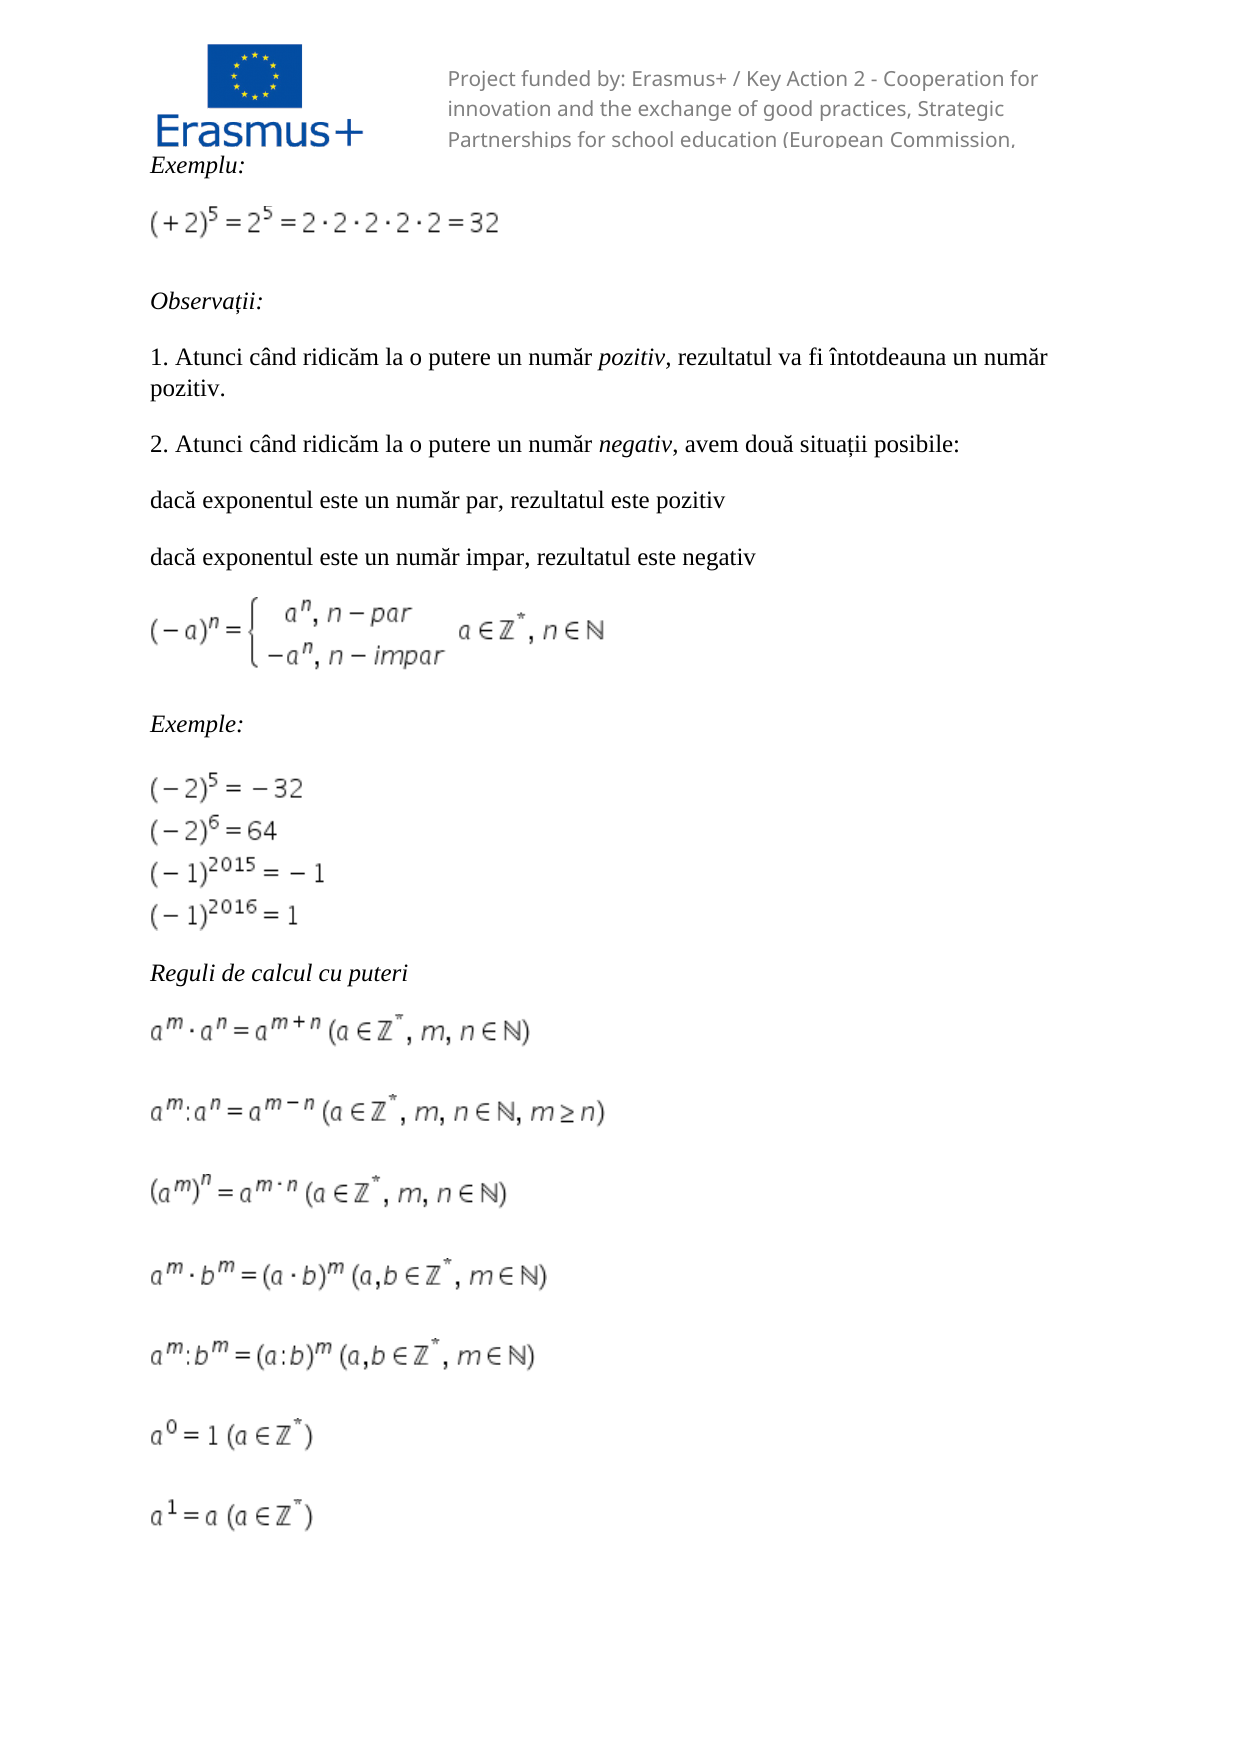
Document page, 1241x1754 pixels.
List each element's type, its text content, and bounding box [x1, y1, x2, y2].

picture [150, 1338, 535, 1392]
picture [150, 206, 501, 260]
text dacă exponentul este un număr impar, rezultatul este negativ [150, 542, 1090, 570]
picture [150, 1174, 507, 1231]
picture [150, 765, 327, 931]
picture [150, 1014, 530, 1068]
text Observații: [150, 286, 1090, 315]
picture [150, 1258, 547, 1312]
picture [150, 1094, 605, 1148]
text 2. Atunci când ridicăm la o putere un număr negativ, avem două situații posibile: [150, 429, 1090, 458]
picture [150, 27, 366, 149]
picture [150, 597, 605, 682]
text Exemple: [150, 709, 1090, 738]
picture [150, 1499, 313, 1553]
text dacă exponentul este un număr par, rezultatul este pozitiv [150, 486, 1090, 514]
text Exemplu: [150, 150, 1090, 179]
picture [150, 1418, 313, 1472]
text 1. Atunci când ridicăm la o putere un număr pozitiv, rezultatul va fi întotdeauna un număr pozitiv. [150, 342, 1090, 402]
text Reguli de calcul cu puteri [150, 958, 1090, 987]
